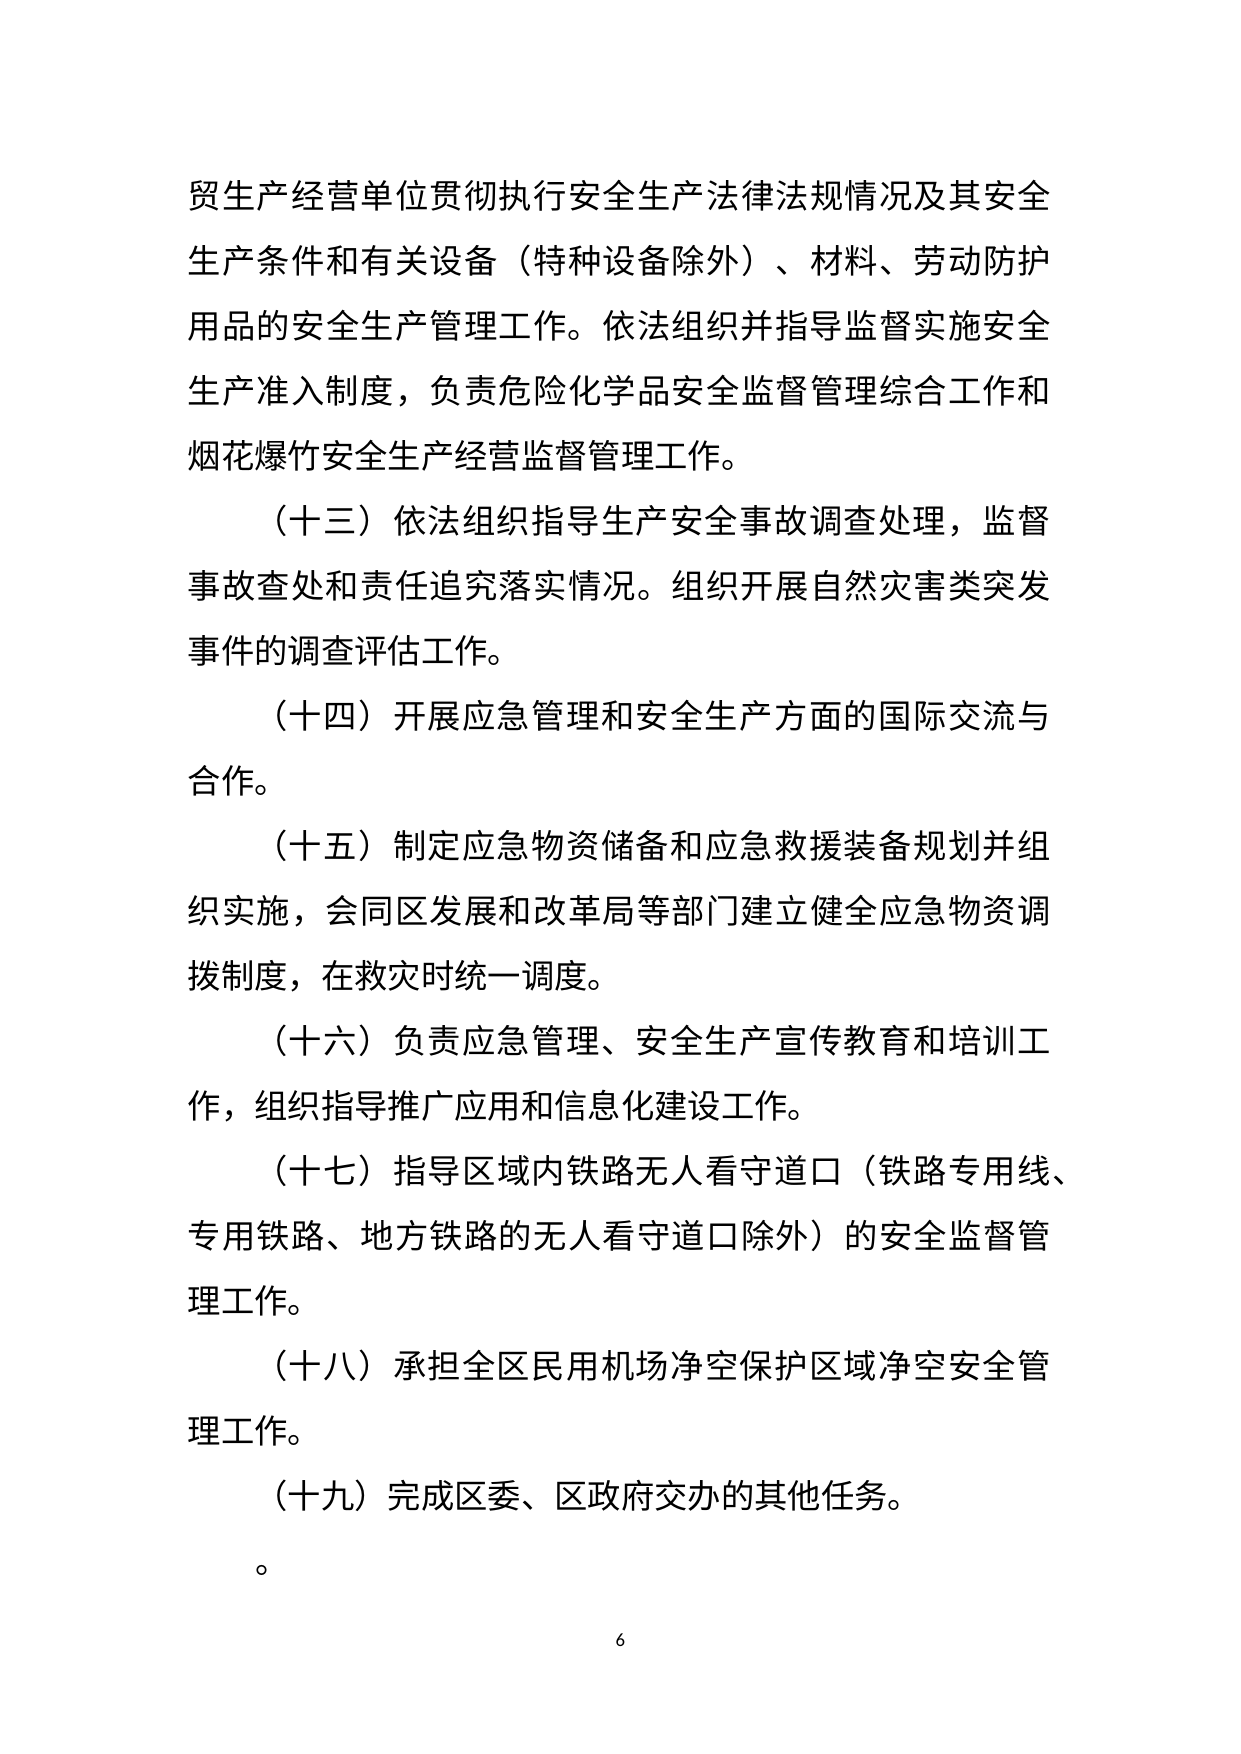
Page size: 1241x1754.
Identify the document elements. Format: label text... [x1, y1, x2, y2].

text （十九）完成区委、区政府交办的其他任务。 [187, 1462, 1053, 1527]
text （十五）制定应急物资储备和应急救援装备规划并组织实施，会同区发展和改革局等部门建立健全应急物资调拨制度，在救灾时统一调度。 [187, 812, 1053, 1007]
text （十四）开展应急管理和安全生产方面的国际交流与合作。 [187, 682, 1053, 812]
text （十七）指导区域内铁路无人看守道口（铁路专用线、专用铁路、地方铁路的无人看守道口除外）的安全监督管理工作。 [187, 1137, 1053, 1332]
text 。 [187, 1527, 1053, 1592]
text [187, 162, 1053, 487]
text （十八）承担全区民用机场净空保护区域净空安全管理工作。 [187, 1332, 1053, 1462]
text （十三）依法组织指导生产安全事故调查处理，监督事故查处和责任追究落实情况。组织开展自然灾害类突发事件的调查评估工作。 [187, 487, 1053, 682]
text （十六）负责应急管理、安全生产宣传教育和培训工作，组织指导推广应用和信息化建设工作。 [187, 1007, 1053, 1137]
